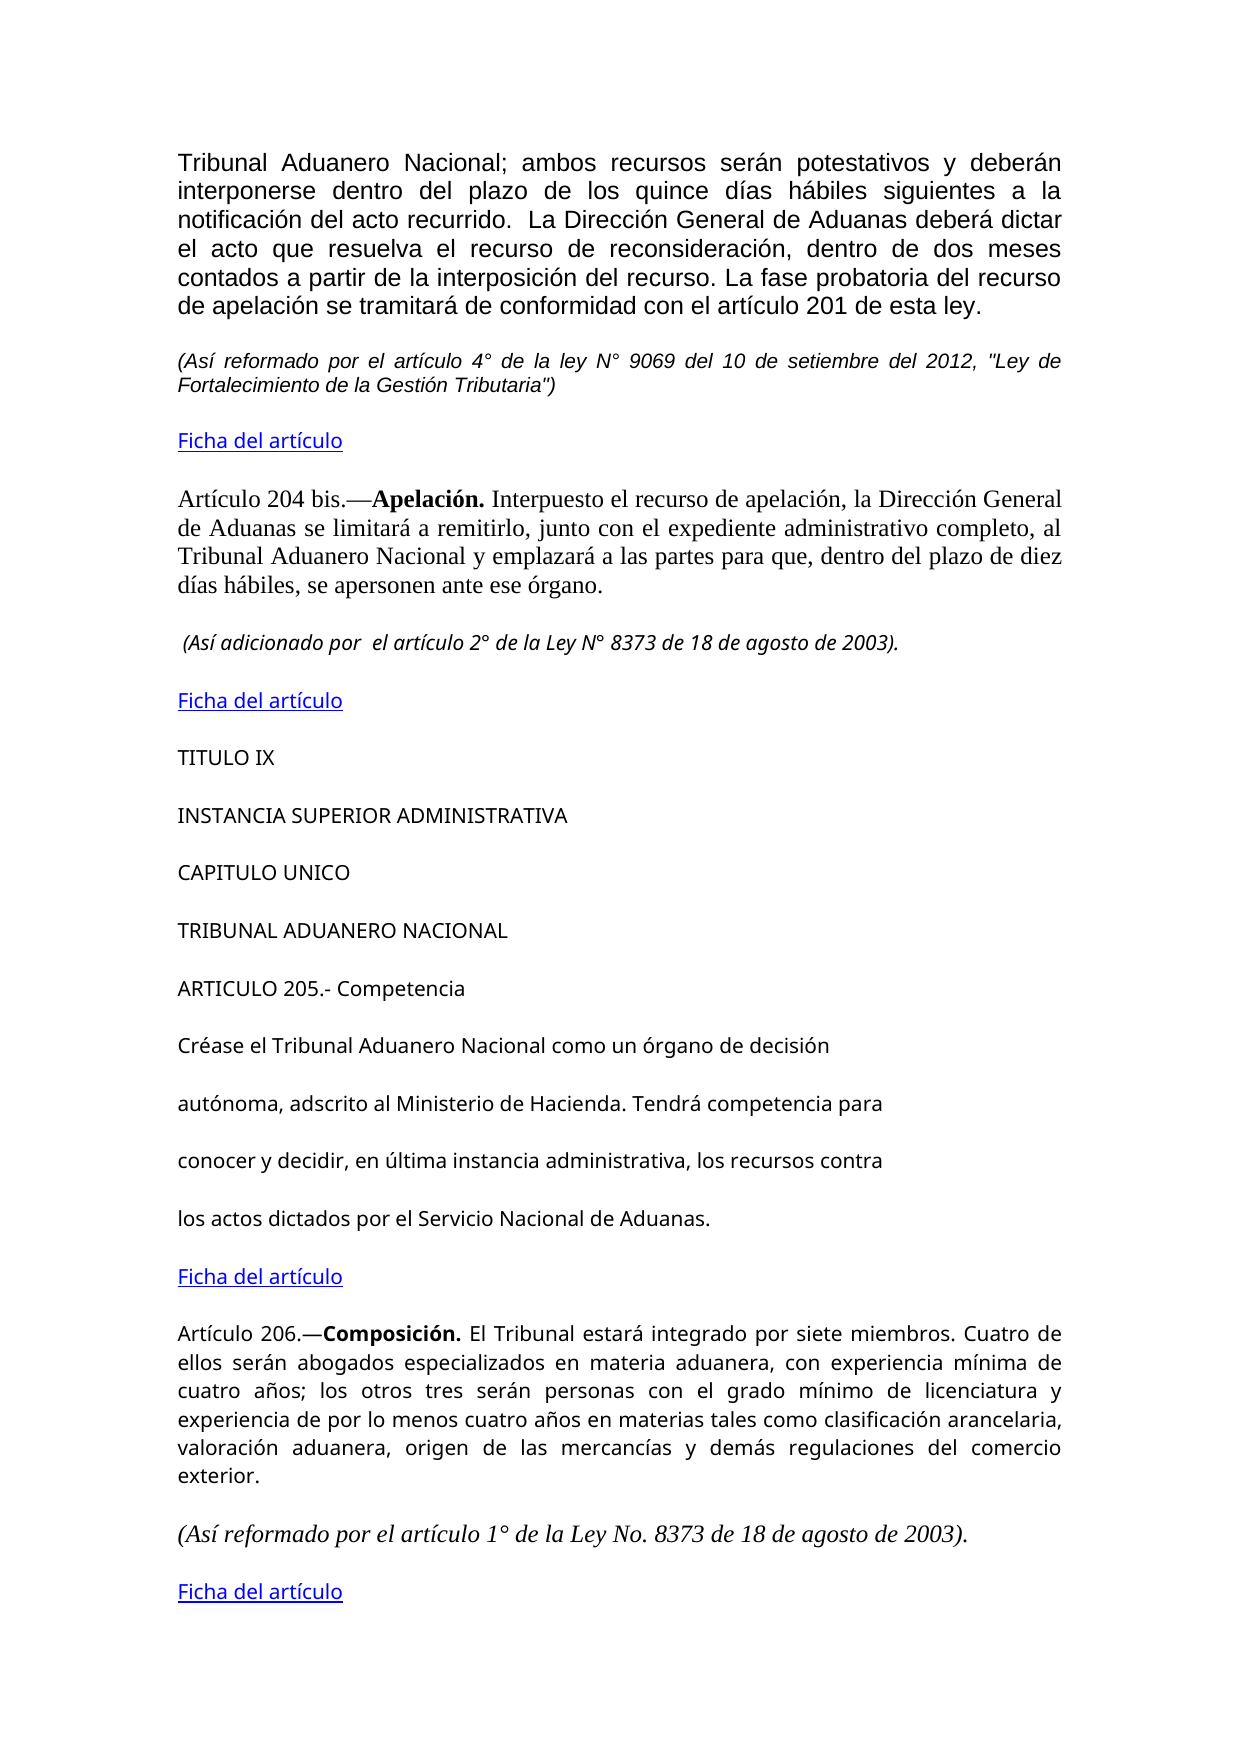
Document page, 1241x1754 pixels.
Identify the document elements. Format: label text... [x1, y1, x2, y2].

text autónoma, adscrito al Ministerio de Hacienda. Tendrá competencia para [177, 1089, 1063, 1117]
text Ficha del artículo [177, 1262, 1063, 1290]
text TITULO IX [177, 743, 1063, 772]
text Ficha del artículo [177, 686, 1063, 714]
text (Así reformado por el artículo 4° de la ley N° 9069 del 10 de setiembre del 2012, "Ley de Fortalecimiento de la Gestión Tributaria") [177, 349, 1063, 397]
text los actos dictados por el Servicio Nacional de Aduanas. [177, 1204, 1063, 1233]
text TRIBUNAL ADUANERO NACIONAL [177, 916, 1063, 944]
text ARTICULO 205.- Competencia [177, 974, 1063, 1002]
text Ficha del artículo [177, 1577, 1063, 1606]
text Artículo 204 bis.—Apelación. Interpuesto el recurso de apelación, la Dirección General de Aduanas se limitará a remitirlo, junto con el expediente administrativo completo, al Tribunal Aduanero Nacional y emplazará a las partes para que, dentro del plazo de diez días hábiles, se apersonen ante ese órgano. [177, 484, 1063, 599]
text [177, 148, 1063, 320]
text Artículo 206.—Composición. El Tribunal estará integrado por siete miembros. Cuatro de ellos serán abogados especializados en materia aduanera, con experiencia mínima de cuatro años; los otros tres serán personas con el grado mínimo de licenciatura y experiencia de por lo menos cuatro años en materias tales como clasificación arancelaria, valoración aduanera, origen de las mercancías y demás regulaciones del comercio exterior. [177, 1319, 1063, 1490]
text (Así adicionado por el artículo 2° de la Ley N° 8373 de 18 de agosto de 2003). [177, 628, 1063, 657]
text Créase el Tribunal Aduanero Nacional como un órgano de decisión [177, 1031, 1063, 1060]
text CAPITULO UNICO [177, 858, 1063, 887]
text Ficha del artículo [177, 426, 1063, 455]
text conocer y decidir, en última instancia administrativa, los recursos contra [177, 1147, 1063, 1175]
text (Así reformado por el artículo 1° de la Ley No. 8373 de 18 de agosto de 2003). [177, 1519, 1063, 1548]
text INSTANCIA SUPERIOR ADMINISTRATIVA [177, 801, 1063, 829]
